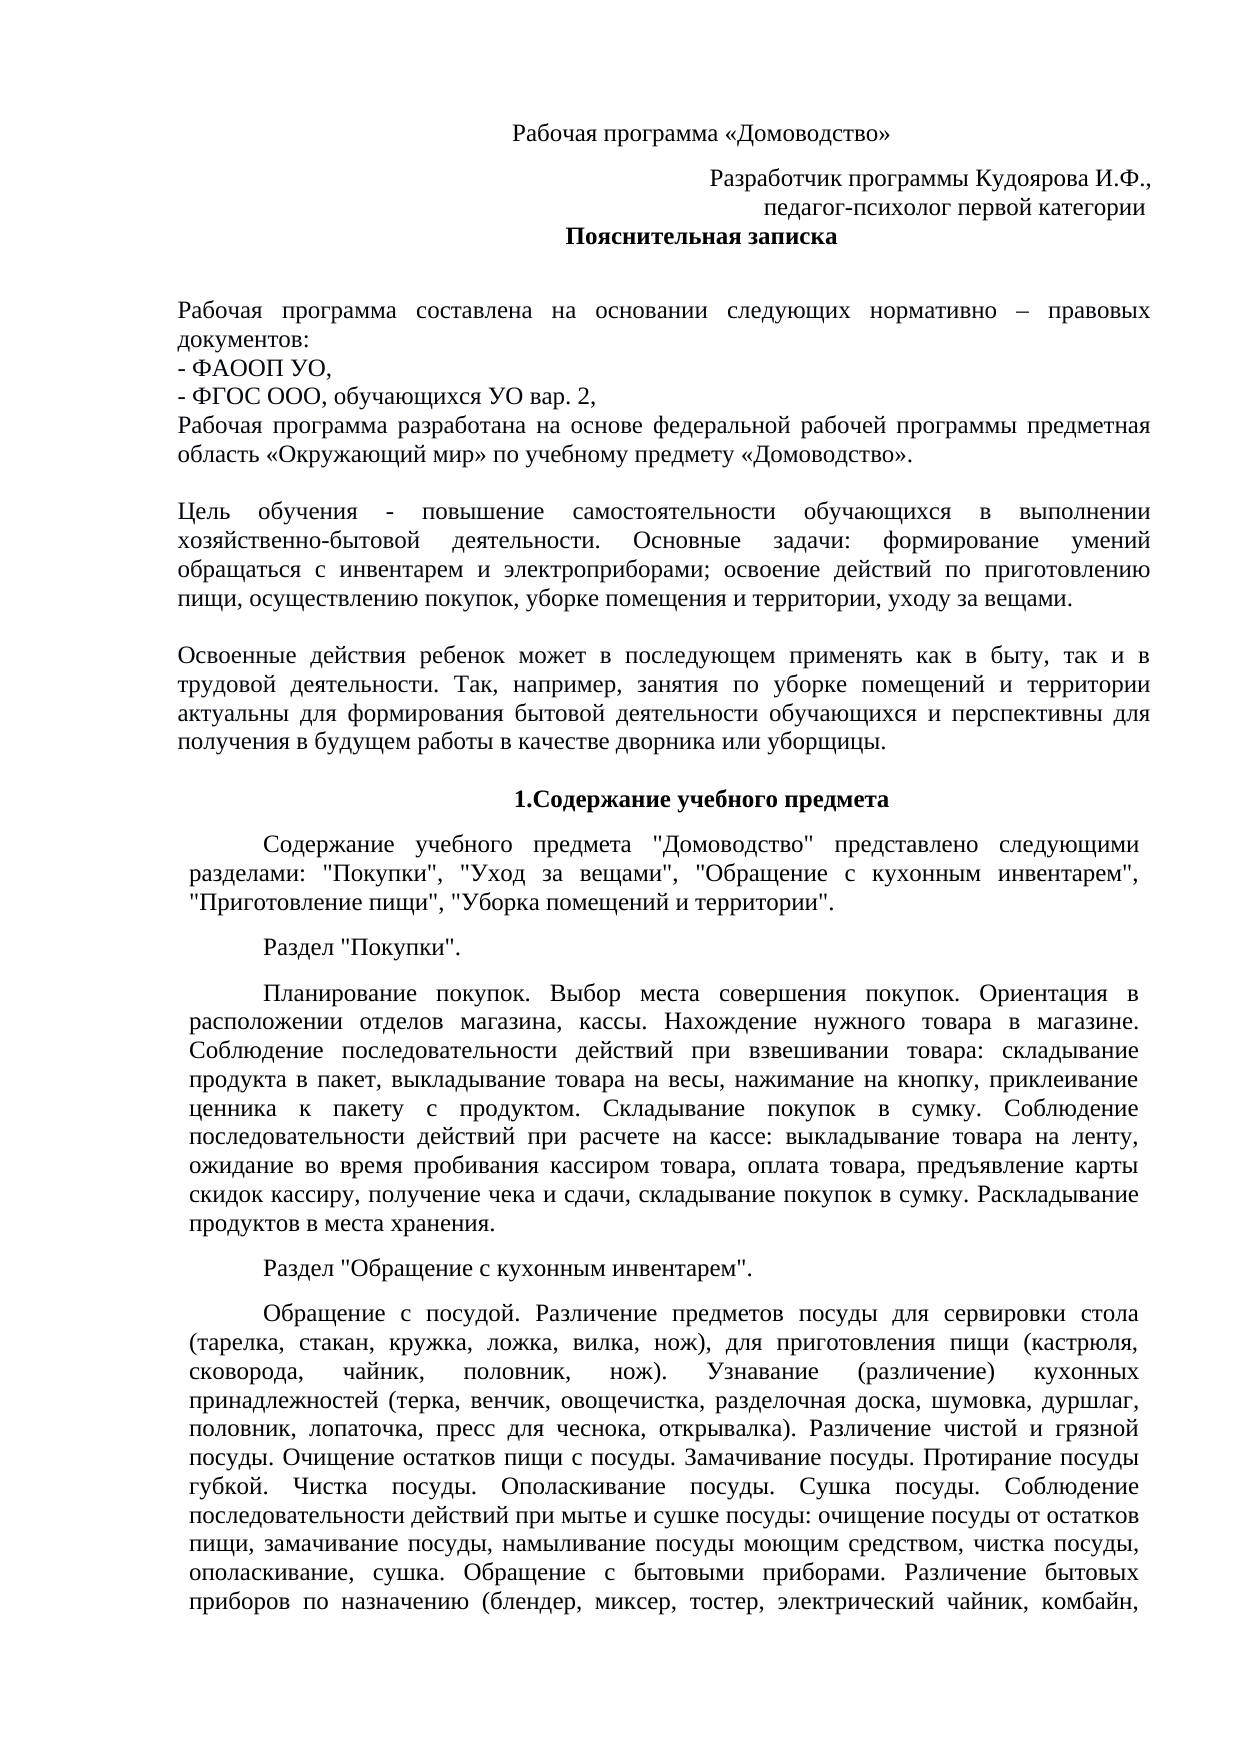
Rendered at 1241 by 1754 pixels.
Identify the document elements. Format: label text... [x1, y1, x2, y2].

text - ФГОС ООО, обучающихся УО вар. 2, [177, 381, 1152, 410]
text Пояснительная записка [189, 221, 1140, 250]
text - ФАООП УО, [177, 353, 1152, 381]
text Раздел "Покупки". [189, 932, 1140, 961]
text Планирование покупок. Выбор места совершения покупок. Ориентация в расположении отделов магазина, кассы. Нахождение нужного товара в магазине. Соблюдение последовательности действий при взвешивании товара: складывание продукта в пакет, выкладывание товара на весы, нажимание на кнопку, приклеивание ценника к пакету с продуктом. Складывание покупок в сумку. Соблюдение последовательности действий при расчете на кассе: выкладывание товара на ленту, ожидание во время пробивания кассиром товара, оплата товара, предъявление карты скидок кассиру, получение чека и сдачи, складывание покупок в сумку. Раскладывание продуктов в места хранения. [189, 978, 1140, 1236]
text Рабочая программа «Домоводство» [189, 118, 1140, 147]
text Рабочая программа составлена на основании следующих нормативно – правовых документов: [177, 295, 1152, 353]
text Цель обучения - повышение самостоятельности обучающихся в выполнении хозяйственно-бытовой деятельности. Основные задачи: формирование умений обращаться с инвентарем и электроприборами; освоение действий по приготовлению пищи, осуществлению покупок, уборке помещения и территории, уходу за вещами. [177, 496, 1152, 611]
text Освоенные действия ребенок может в последующем применять как в быту, так и в трудовой деятельности. Так, например, занятия по уборке помещений и территории актуальны для формирования бытовой деятельности обучающихся и перспективны для получения в будущем работы в качестве дворника или уборщицы. [177, 611, 1152, 755]
text 1.Содержание учебного предмета [189, 784, 1140, 813]
text Разработчик программы Кудоярова И.Ф., [177, 163, 1152, 192]
text Рабочая программа разработана на основе федеральной рабочей программы предметная область «Окружающий мир» по учебному предмету «Домоводство». [177, 410, 1152, 468]
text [189, 1298, 1140, 1615]
text Раздел "Обращение с кухонным инвентарем". [189, 1253, 1140, 1282]
text Содержание учебного предмета "Домоводство" представлено следующими разделами: "Покупки", "Уход за вещами", "Обращение с кухонным инвентарем", "Приготовление пищи", "Уборка помещений и территории". [189, 829, 1140, 916]
text педагог-психолог первой категории [177, 192, 1152, 221]
